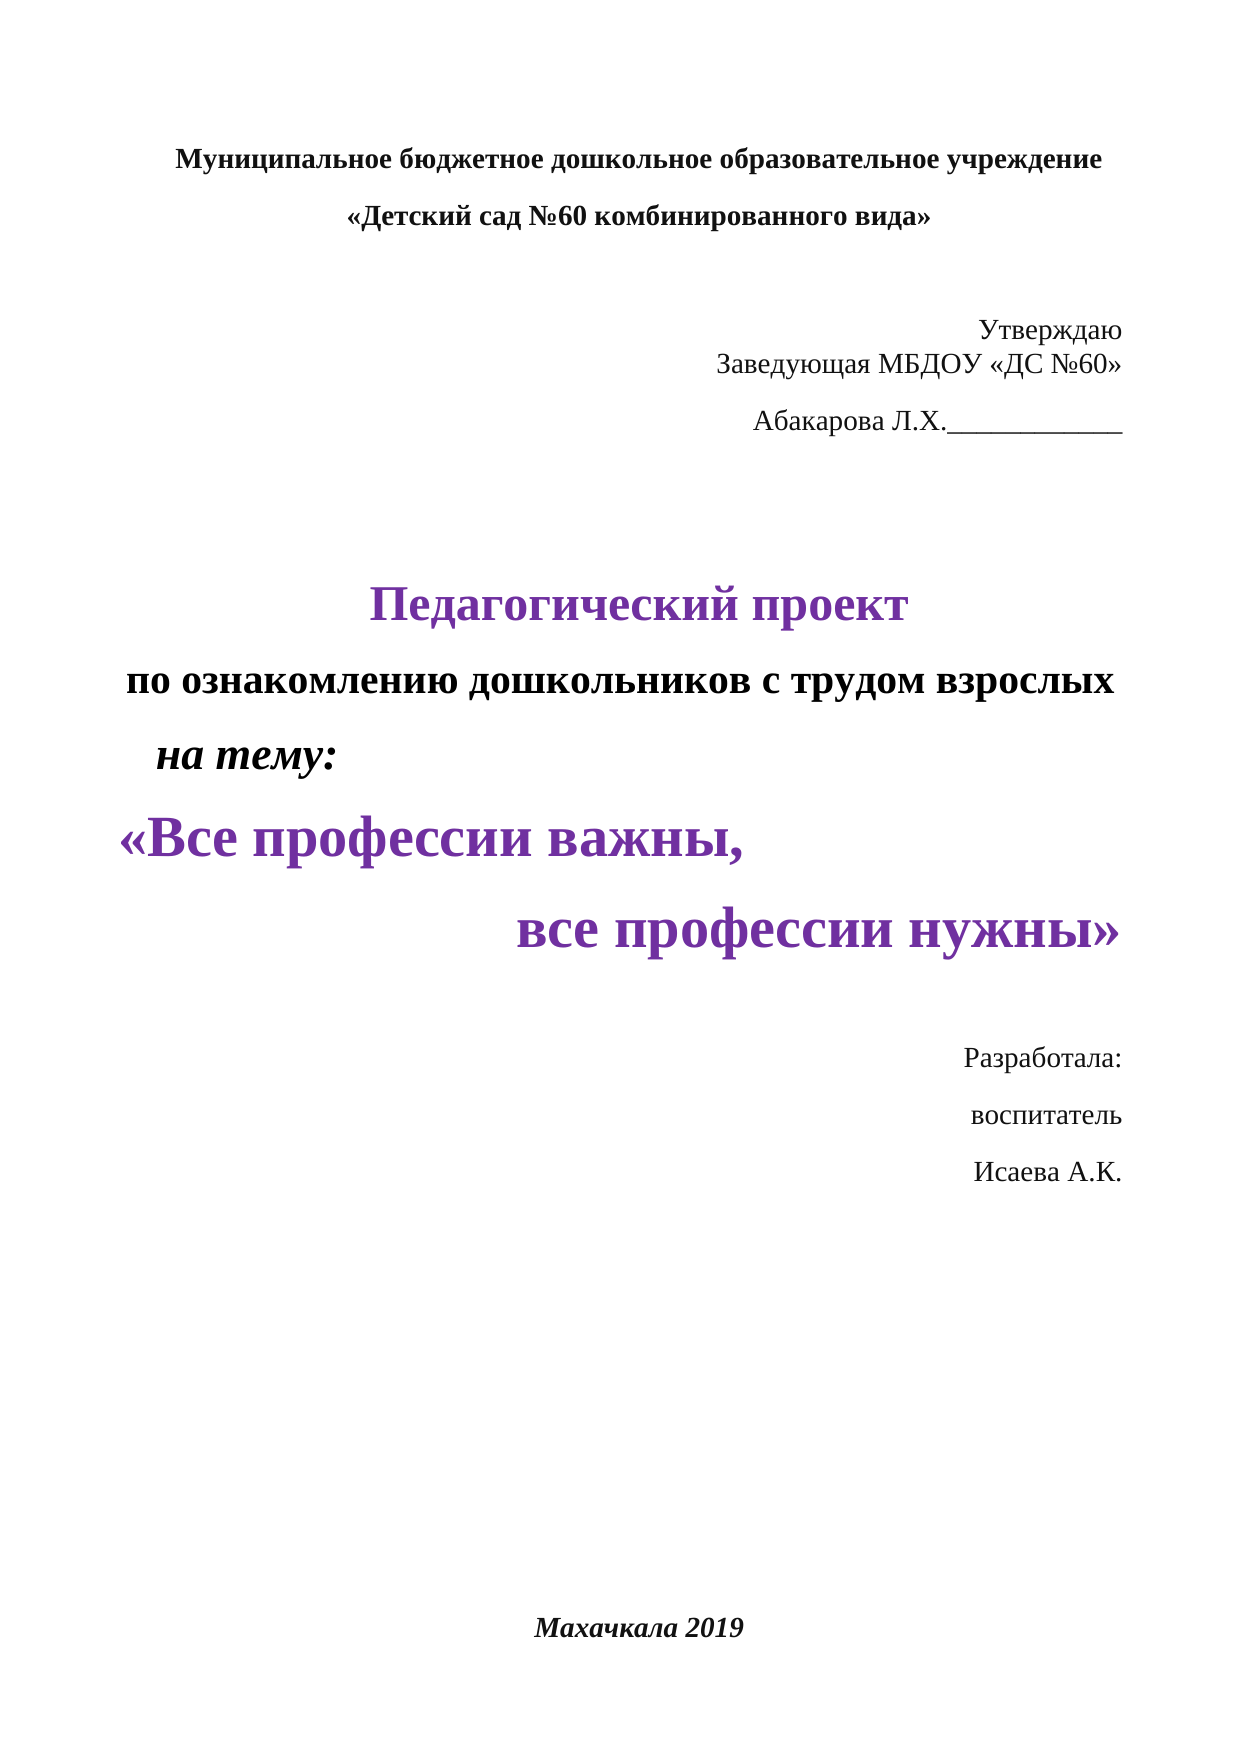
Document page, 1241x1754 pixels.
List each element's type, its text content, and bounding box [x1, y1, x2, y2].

text Заведующая МБДОУ «ДС №60» [118, 346, 1122, 379]
text Утверждаю [118, 312, 1122, 346]
text «Все профессии важны, [118, 802, 1122, 869]
text Абакарова Л.Х.____________ [118, 403, 1122, 437]
text на тему: [118, 726, 1122, 779]
text Исаева А.К. [118, 1154, 1122, 1188]
text Разработала: [118, 1040, 1122, 1074]
text «Детский сад №60 комбинированного вида» [118, 198, 1122, 232]
text Муниципальное бюджетное дошкольное образовательное учреждение [118, 142, 1122, 175]
text Педагогический проект [118, 574, 1122, 631]
text воспитатель [118, 1097, 1122, 1131]
text все профессии нужны» [118, 893, 1122, 960]
text по ознакомлению дошкольников с трудом взрослых [118, 655, 1122, 703]
text Махачкала 2019 [118, 1610, 1122, 1644]
